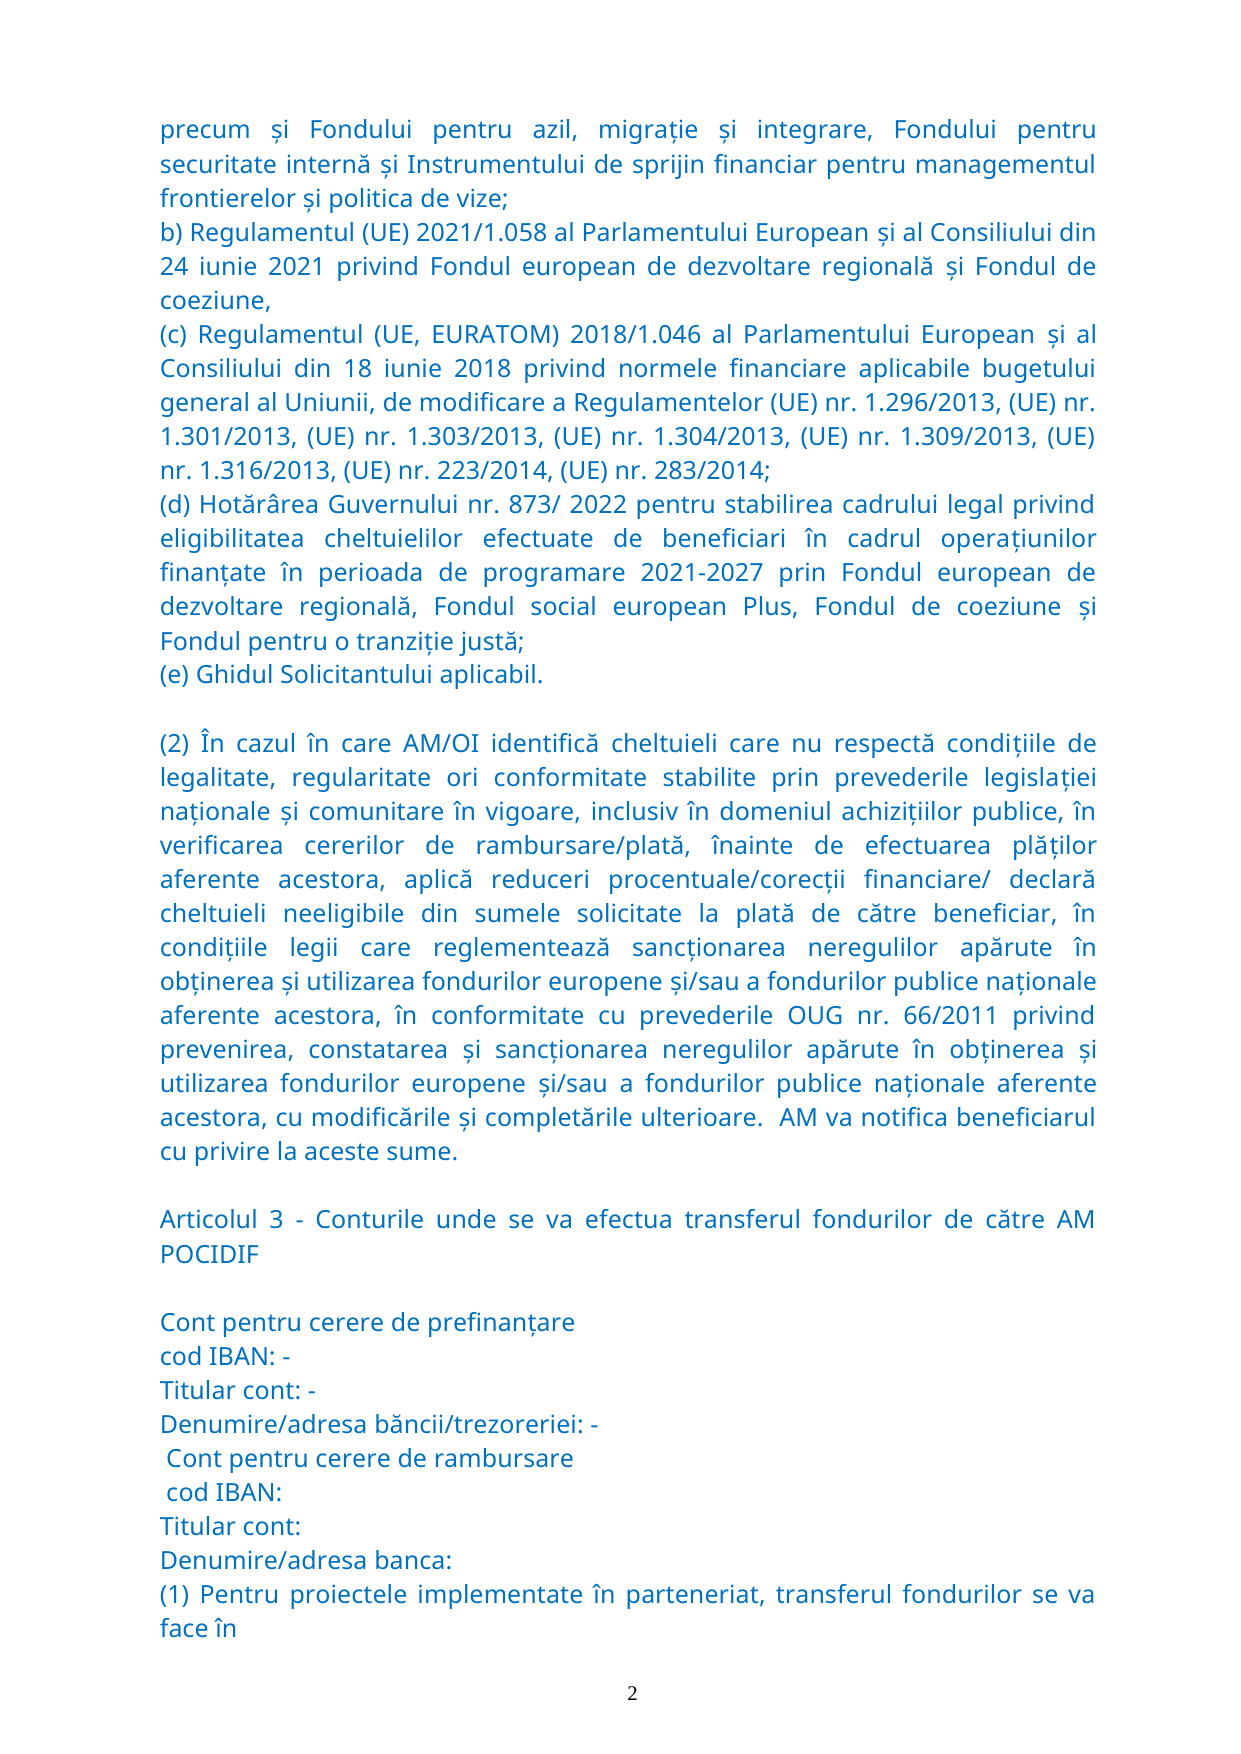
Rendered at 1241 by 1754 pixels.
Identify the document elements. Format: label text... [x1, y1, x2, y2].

text Cont pentru cerere de prefinanțare [159, 1304, 1097, 1338]
text Cont pentru cerere de rambursare [159, 1441, 1097, 1475]
text Denumire/adresa băncii/trezoreriei: - [159, 1407, 1097, 1441]
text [159, 112, 1097, 214]
text Titular cont: [159, 1509, 1097, 1543]
text (d) Hotărârea Guvernului nr. 873/ 2022 pentru stabilirea cadrului legal privind eligibilitatea cheltuielilor efectuate de beneficiari în cadrul operaţiunilor finanţate în perioada de programare 2021-2027 prin Fondul european de dezvoltare regională, Fondul social european Plus, Fondul de coeziune şi Fondul pentru o tranziţie justă; [159, 487, 1097, 657]
text b) Regulamentul (UE) 2021/1.058 al Parlamentului European şi al Consiliului din 24 iunie 2021 privind Fondul european de dezvoltare regională şi Fondul de coeziune, [159, 214, 1097, 317]
text Titular cont: - [159, 1372, 1097, 1407]
text Denumire/adresa banca: [159, 1543, 1097, 1577]
text (1) Pentru proiectele implementate în parteneriat, transferul fondurilor se va face în [159, 1577, 1097, 1645]
text Articolul 3 - Conturile unde se va efectua transferul fondurilor de către AM POCIDIF [159, 1202, 1097, 1270]
text cod IBAN: - [159, 1338, 1097, 1372]
text (c) Regulamentul (UE, EURATOM) 2018/1.046 al Parlamentului European şi al Consiliului din 18 iunie 2018 privind normele financiare aplicabile bugetului general al Uniunii, de modificare a Regulamentelor (UE) nr. 1.296/2013, (UE) nr. 1.301/2013, (UE) nr. 1.303/2013, (UE) nr. 1.304/2013, (UE) nr. 1.309/2013, (UE) nr. 1.316/2013, (UE) nr. 223/2014, (UE) nr. 283/2014; [159, 317, 1097, 487]
text (2) În cazul în care AM/OI identifică cheltuieli care nu respectă condiţiile de legalitate, regularitate ori conformitate stabilite prin prevederile legislaţiei naţionale şi comunitare în vigoare, inclusiv în domeniul achizițiilor publice, în verificarea cererilor de rambursare/plată, înainte de efectuarea plăţilor aferente acestora, aplică reduceri procentuale/corecții financiare/ declară cheltuieli neeligibile din sumele solicitate la plată de către beneficiar, în condiţiile legii care reglementează sancţionarea neregulilor apărute în obţinerea şi utilizarea fondurilor europene şi/sau a fondurilor publice naţionale aferente acestora, în conformitate cu prevederile OUG nr. 66/2011 privind prevenirea, constatarea şi sancţionarea neregulilor apărute în obţinerea şi utilizarea fondurilor europene şi/sau a fondurilor publice naţionale aferente acestora, cu modificările și completările ulterioare. AM va notifica beneficiarul cu privire la aceste sume. [159, 725, 1097, 1168]
text cod IBAN: [159, 1475, 1097, 1509]
text (e) Ghidul Solicitantului aplicabil. [159, 657, 1097, 691]
